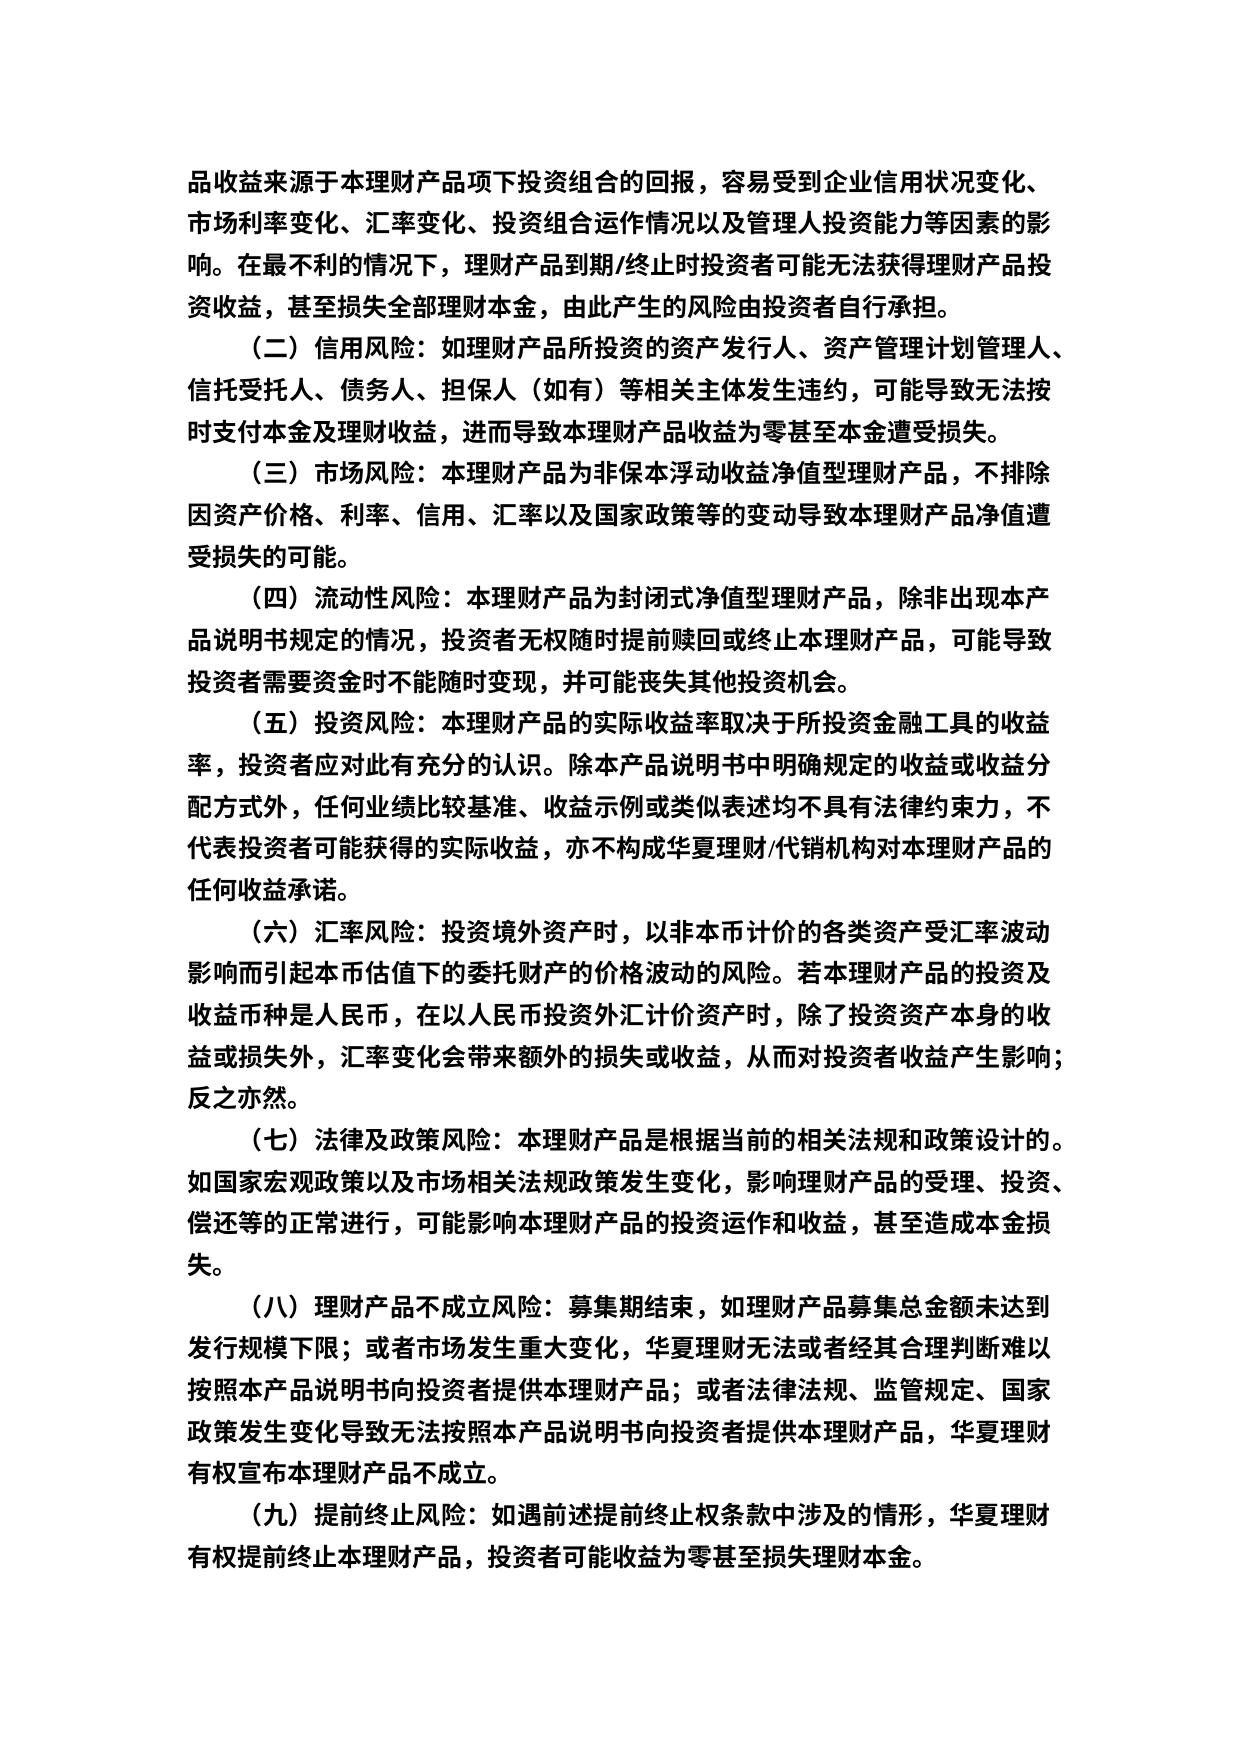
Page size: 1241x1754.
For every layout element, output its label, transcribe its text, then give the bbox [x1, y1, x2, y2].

text （四）流动性风险：本理财产品为封闭式净值型理财产品，除非出现本产品说明书规定的情况，投资者无权随时提前赎回或终止本理财产品，可能导致投资者需要资金时不能随时变现，并可能丧失其他投资机会。 [187, 579, 1053, 698]
text （七）法律及政策风险：本理财产品是根据当前的相关法规和政策设计的。如国家宏观政策以及市场相关法规政策发生变化，影响理财产品的受理、投资、偿还等的正常进行，可能影响本理财产品的投资运作和收益，甚至造成本金损失。 [187, 1120, 1053, 1282]
text （五）投资风险：本理财产品的实际收益率取决于所投资金融工具的收益率，投资者应对此有充分的认识。除本产品说明书中明确规定的收益或收益分配方式外，任何业绩比较基准、收益示例或类似表述均不具有法律约束力，不代表投资者可能获得的实际收益，亦不构成华夏理财/代销机构对本理财产品的任何收益承诺。 [187, 704, 1053, 907]
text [187, 162, 1053, 323]
text （三）市场风险：本理财产品为非保本浮动收益净值型理财产品，不排除因资产价格、利率、信用、汇率以及国家政策等的变动导致本理财产品净值遭受损失的可能。 [187, 454, 1053, 573]
text （六）汇率风险：投资境外资产时，以非本币计价的各类资产受汇率波动影响而引起本币估值下的委托财产的价格波动的风险。若本理财产品的投资及收益币种是人民币，在以人民币投资外汇计价资产时，除了投资资产本身的收益或损失外，汇率变化会带来额外的损失或收益，从而对投资者收益产生影响；反之亦然。 [187, 912, 1053, 1115]
text （九）提前终止风险：如遇前述提前终止权条款中涉及的情形，华夏理财有权提前终止本理财产品，投资者可能收益为零甚至损失理财本金。 [187, 1495, 1053, 1573]
text （八）理财产品不成立风险：募集期结束，如理财产品募集总金额未达到发行规模下限；或者市场发生重大变化，华夏理财无法或者经其合理判断难以按照本产品说明书向投资者提供本理财产品；或者法律法规、监管规定、国家政策发生变化导致无法按照本产品说明书向投资者提供本理财产品，华夏理财有权宣布本理财产品不成立。 [187, 1287, 1053, 1490]
text （二）信用风险：如理财产品所投资的资产发行人、资产管理计划管理人、信托受托人、债务人、担保人（如有）等相关主体发生违约，可能导致无法按时支付本金及理财收益，进而导致本理财产品收益为零甚至本金遭受损失。 [187, 329, 1053, 448]
